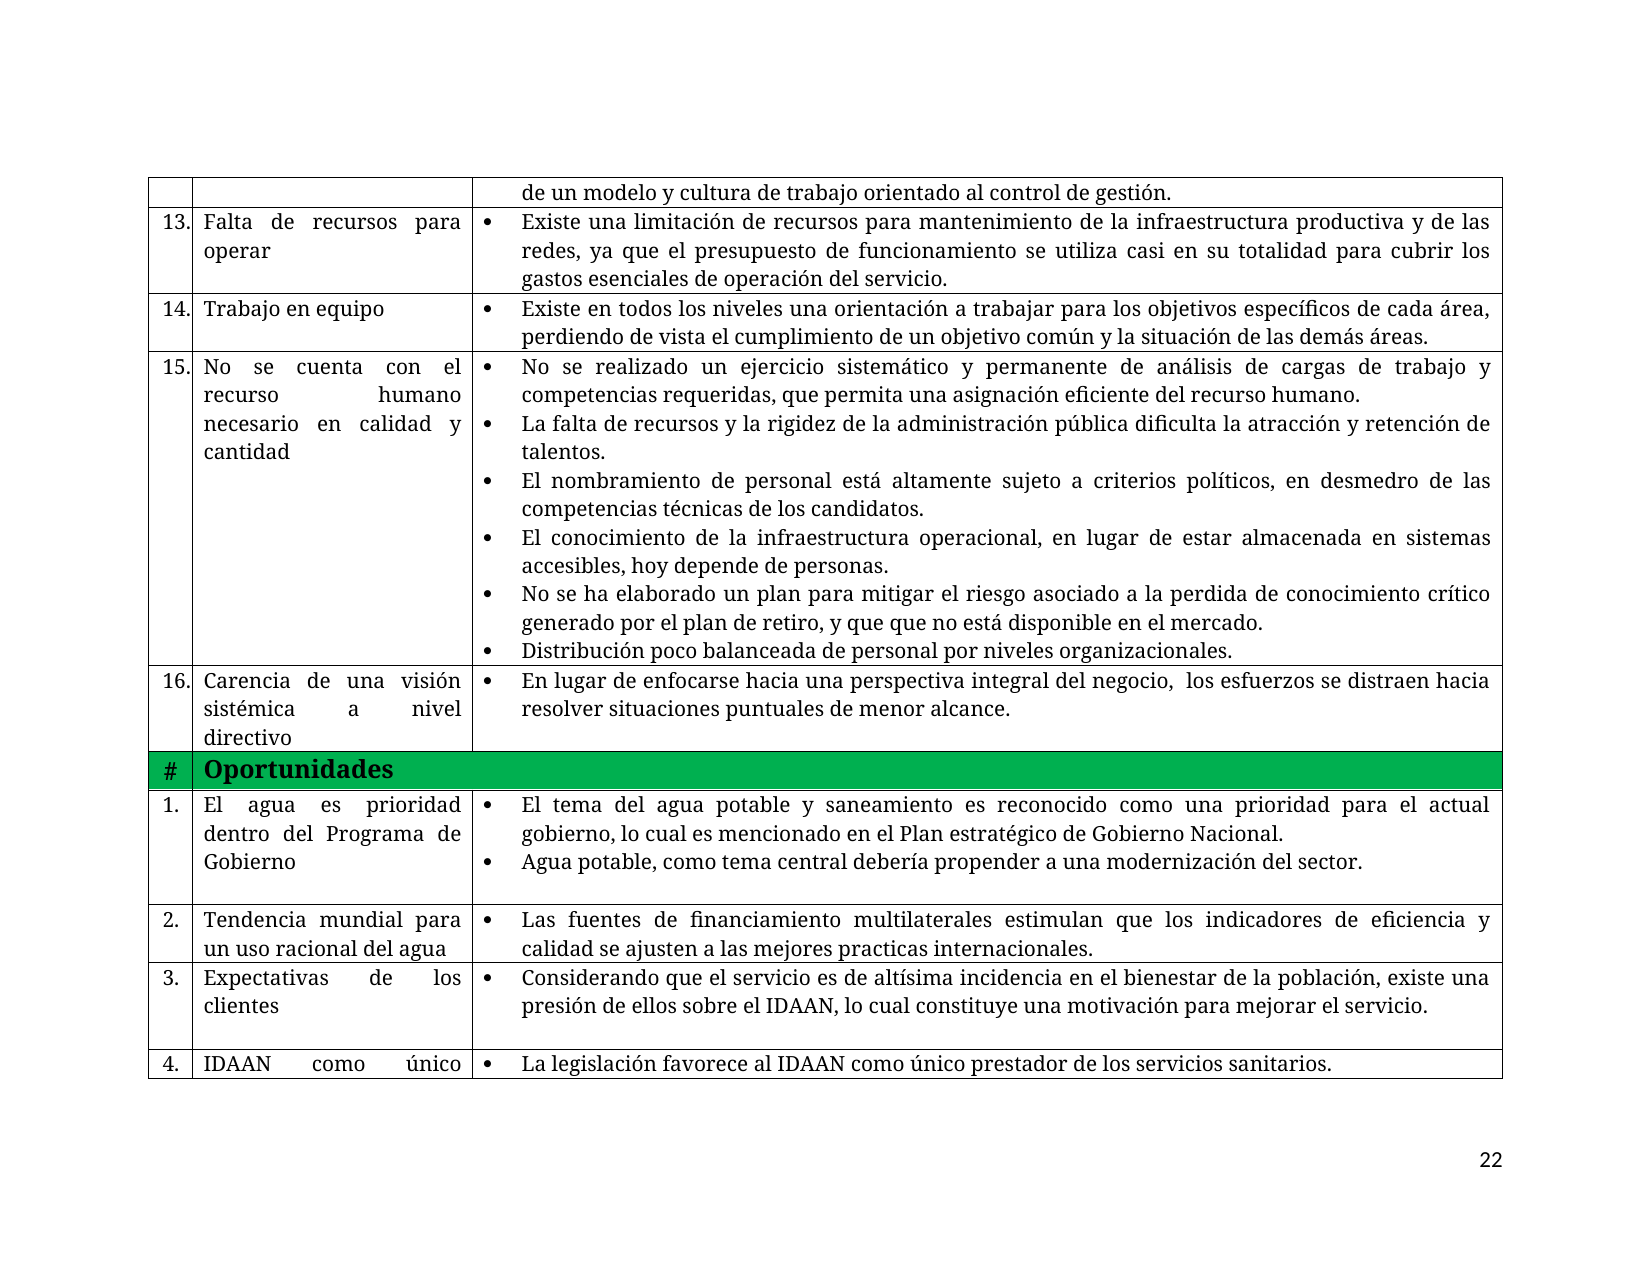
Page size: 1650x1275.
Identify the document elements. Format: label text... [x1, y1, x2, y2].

table_cell [149, 208, 192, 293]
table_cell [149, 905, 192, 962]
table_cell El agua es prioridad dentro del Programa de Gobierno [193, 791, 472, 904]
table_cell [149, 791, 192, 904]
table_cell [149, 178, 192, 207]
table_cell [473, 1050, 1502, 1078]
table_cell Trabajo en equipo [193, 294, 472, 351]
table_cell [149, 666, 192, 751]
table_cell No se cuenta con el recurso humano necesario en calidad y cantidad [193, 352, 472, 665]
table_cell En lugar de enfocarse hacia una perspectiva integral del negocio, los esfuerzos se distraen hacia resolver situaciones puntuales de menor alcance. [473, 666, 1502, 751]
table_cell [149, 352, 192, 665]
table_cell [193, 178, 472, 207]
table_cell No se realizado un ejercicio sistemático y permanente de análisis de cargas de trabajo y competencias requeridas, que permita una asignación eficiente del recurso humano. La falta de recursos y la rigidez de la administración pública dificulta la atracción y retención de talentos. El nombramiento de personal está altamente sujeto a criterios políticos, en desmedro de las competencias técnicas de los candidatos. El conocimiento de la infraestructura operacional, en lugar de estar almacenada en sistemas accesibles, hoy depende de personas. No se ha elaborado un plan para mitigar el riesgo asociado a la perdida de conocimiento crítico generado por el plan de retiro, y que que no está disponible en el mercado. Distribución poco balanceada de personal por niveles organizacionales. [473, 352, 1502, 665]
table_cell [473, 178, 1502, 207]
table_cell Expectativas de los clientes [193, 963, 472, 1048]
table_cell Tendencia mundial para un uso racional del agua [193, 905, 472, 962]
table_cell Carencia de una visión sistémica a nivel directivo [193, 666, 472, 751]
table_cell Existe una limitación de recursos para mantenimiento de la infraestructura productiva y de las redes, ya que el presupuesto de funcionamiento se utiliza casi en su totalidad para cubrir los gastos esenciales de operación del servicio. [473, 208, 1502, 293]
table_cell Falta de recursos para operar [193, 208, 472, 293]
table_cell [193, 1050, 472, 1078]
table_cell [149, 294, 192, 351]
table_cell [149, 1050, 192, 1078]
table_cell [149, 963, 192, 1048]
table_cell El tema del agua potable y saneamiento es reconocido como una prioridad para el actual gobierno, lo cual es mencionado en el Plan estratégico de Gobierno Nacional. Agua potable, como tema central debería propender a una modernización del sector. [473, 791, 1502, 904]
table_cell Las fuentes de financiamiento multilaterales estimulan que los indicadores de eficiencia y calidad se ajusten a las mejores practicas internacionales. [473, 905, 1502, 962]
table_cell Existe en todos los niveles una orientación a trabajar para los objetivos específicos de cada área, perdiendo de vista el cumplimiento de un objetivo común y la situación de las demás áreas. [473, 294, 1502, 351]
table_cell Oportunidades [193, 752, 1502, 789]
table_cell # [149, 752, 192, 789]
table_cell Considerando que el servicio es de altísima incidencia en el bienestar de la población, existe una presión de ellos sobre el IDAAN, lo cual constituye una motivación para mejorar el servicio. [473, 963, 1502, 1048]
